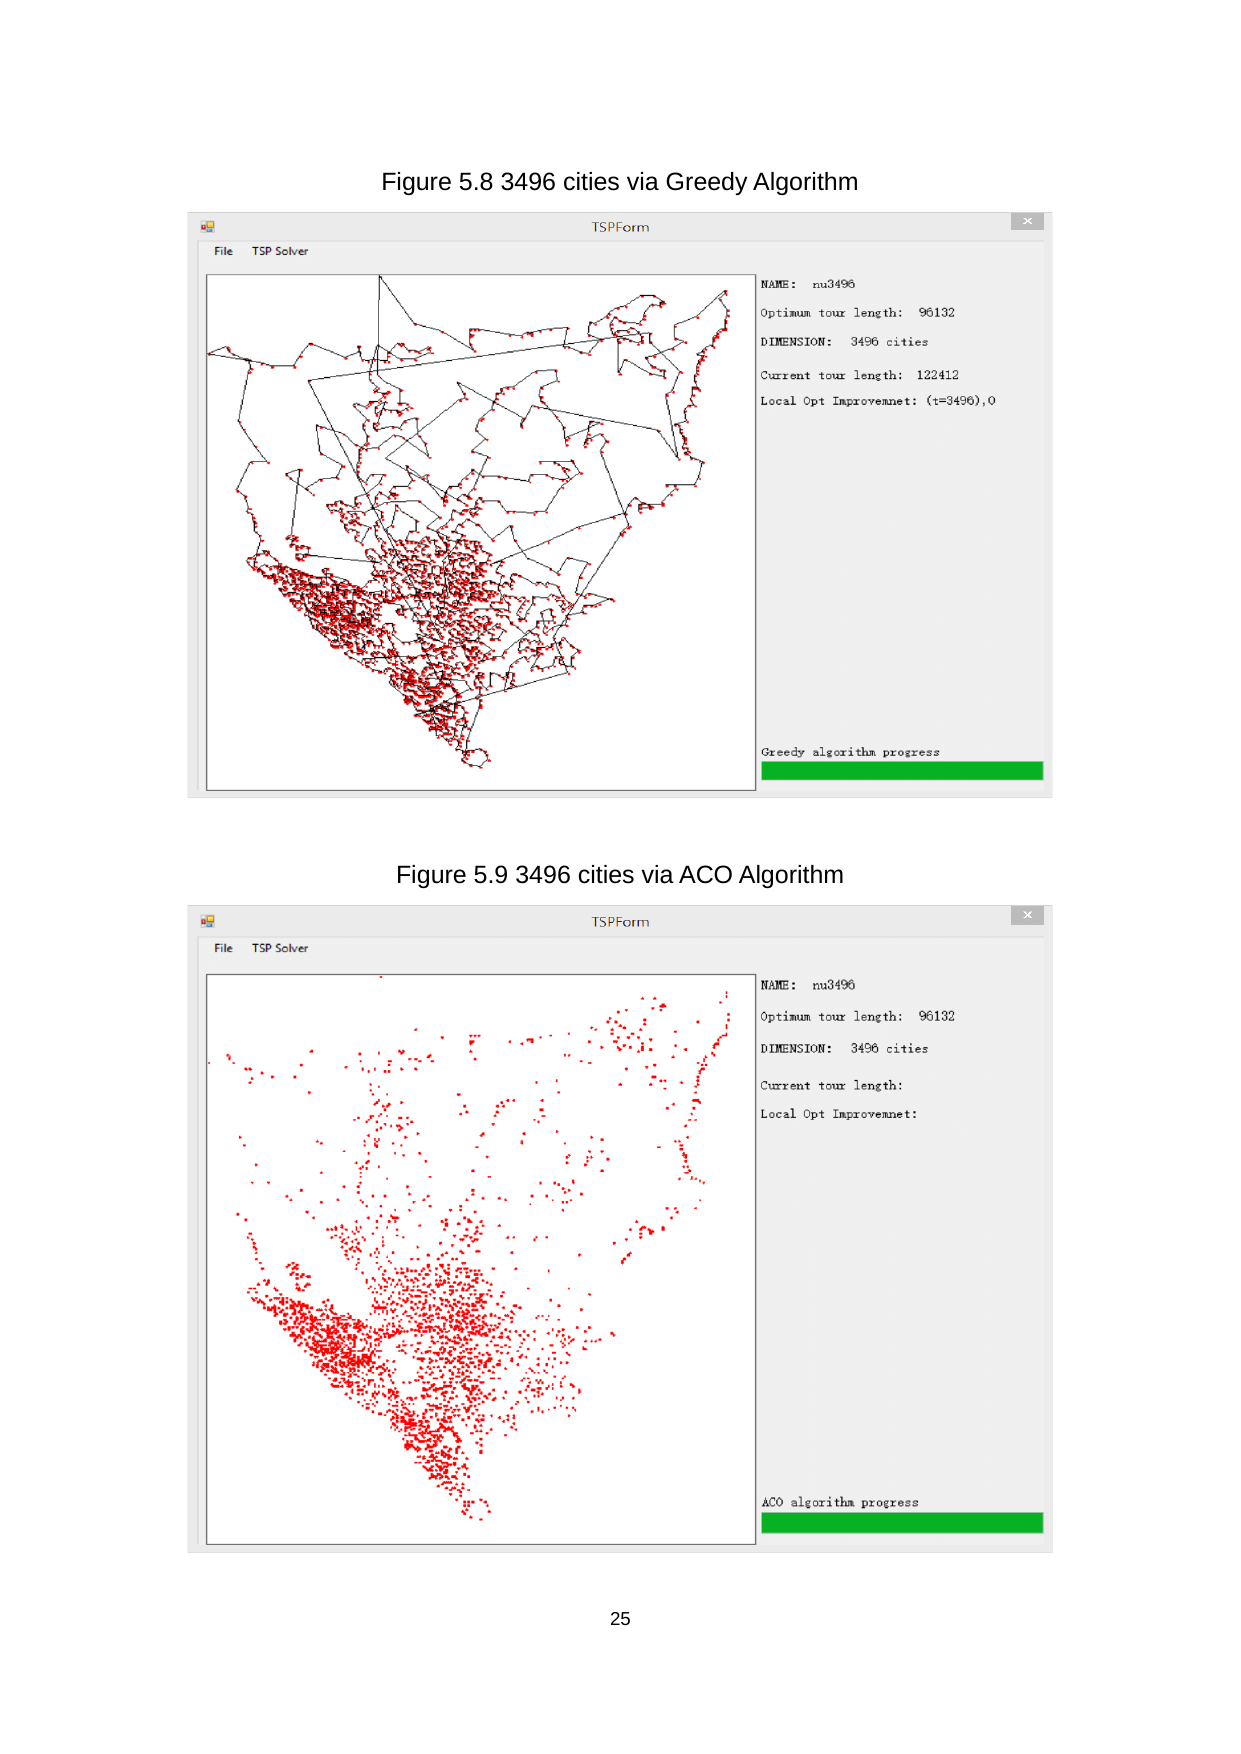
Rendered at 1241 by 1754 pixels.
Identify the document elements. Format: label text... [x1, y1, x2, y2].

picture [187, 905, 1053, 1553]
text Figure 5.9 3496 cities via ACO Algorithm [187, 857, 1053, 891]
picture [187, 212, 1053, 798]
text Figure 5.8 3496 cities via Greedy Algorithm [187, 164, 1053, 198]
